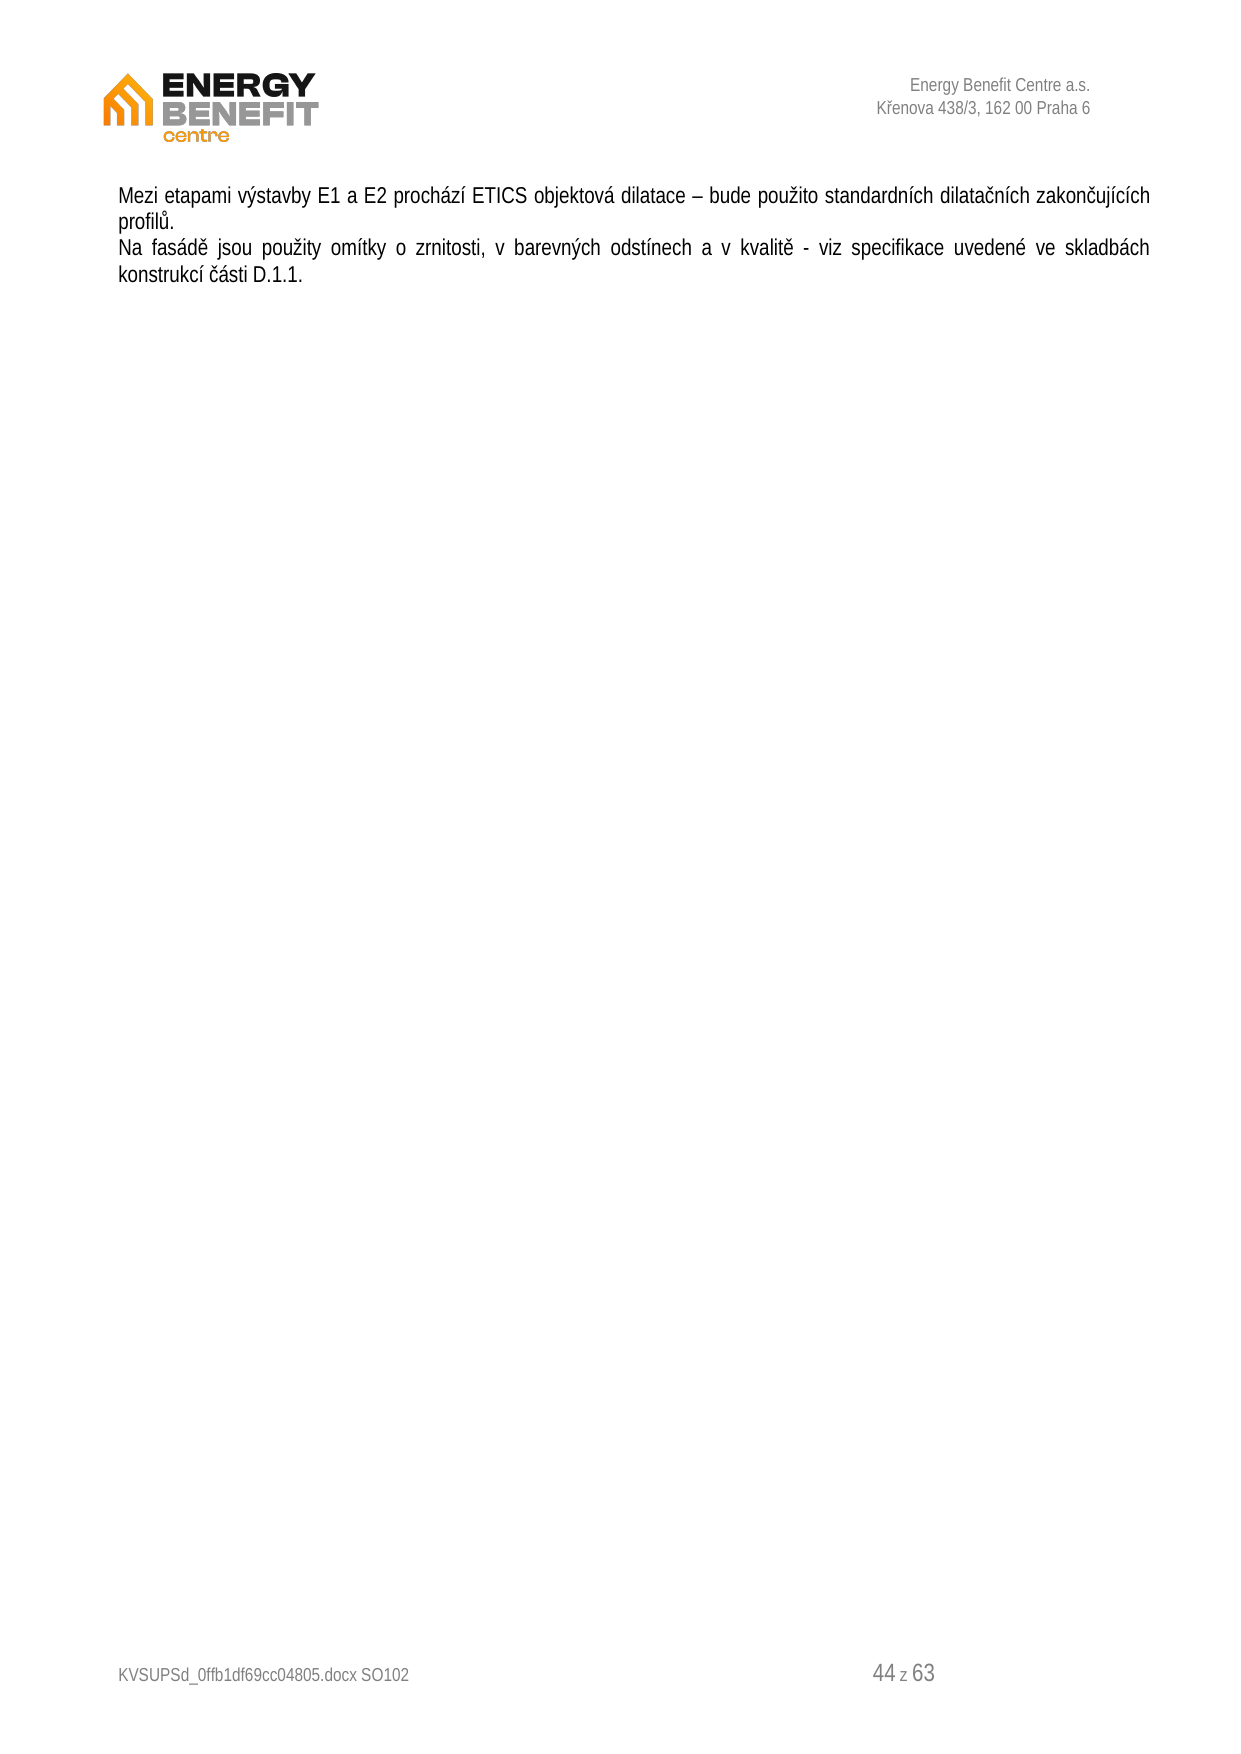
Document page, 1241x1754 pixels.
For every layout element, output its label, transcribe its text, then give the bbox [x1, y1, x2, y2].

text Mezi etapami výstavby E1 a E2 prochází ETICS objektová dilatace – bude použito standardních dilatačních zakončujících profilů. [118, 182, 1152, 234]
text Na fasádě jsou použity omítky o zrnitosti, v barevných odstínech a v kvalitě - viz specifikace uvedené ve skladbách konstrukcí části D.1.1. [118, 234, 1152, 287]
picture [103, 73, 319, 142]
